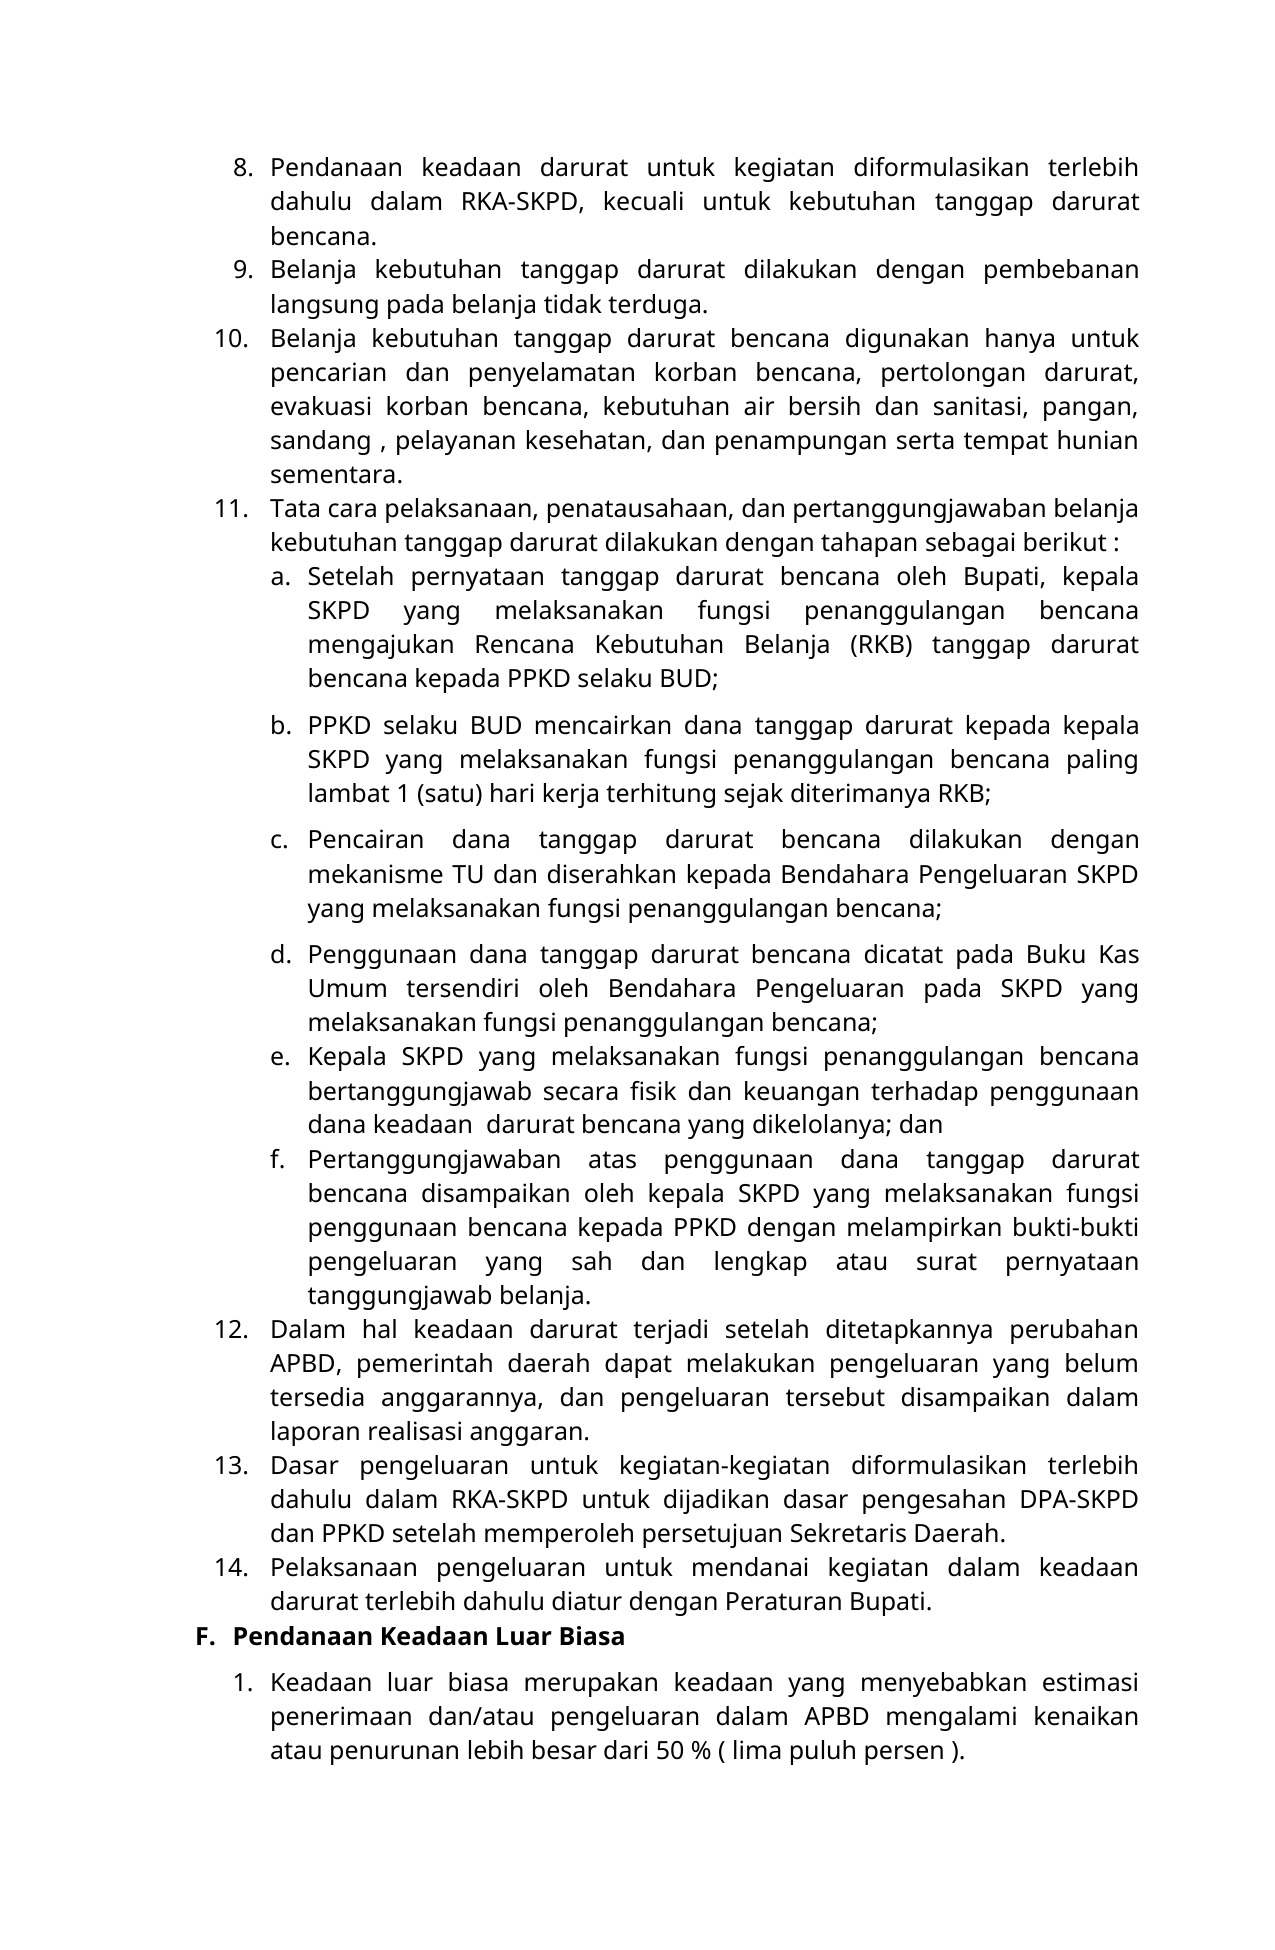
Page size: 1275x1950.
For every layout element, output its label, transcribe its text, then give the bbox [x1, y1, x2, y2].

list Pendanaan keadaan darurat untuk kegiatan diformulasikan terlebih dahulu dalam RKA-SKPD, kecuali untuk kebutuhan tanggap darurat bencana. [233, 150, 1140, 252]
list Pencairan dana tanggap darurat bencana dilakukan dengan mekanisme TU dan diserahkan kepada Bendahara Pengeluaran SKPD yang melaksanakan fungsi penanggulangan bencana; [270, 822, 1140, 924]
list Dalam hal keadaan darurat terjadi setelah ditetapkannya perubahan APBD, pemerintah daerah dapat melakukan pengeluaran yang belum tersedia anggarannya, dan pengeluaran tersebut disampaikan dalam laporan realisasi anggaran. [214, 1312, 1140, 1448]
list Pendanaan Keadaan Luar Biasa [195, 1618, 1140, 1652]
list Belanja kebutuhan tanggap darurat bencana digunakan hanya untuk pencarian dan penyelamatan korban bencana, pertolongan darurat, evakuasi korban bencana, kebutuhan air bersih dan sanitasi, pangan, sandang , pelayanan kesehatan, dan penampungan serta tempat hunian sementara. [214, 320, 1140, 491]
list Pertanggungjawaban atas penggunaan dana tanggap darurat bencana disampaikan oleh kepala SKPD yang melaksanakan fungsi penggunaan bencana kepada PPKD dengan melampirkan bukti-bukti pengeluaran yang sah dan lengkap atau surat pernyataan tanggungjawab belanja. [270, 1141, 1140, 1312]
list Pelaksanaan pengeluaran untuk mendanai kegiatan dalam keadaan darurat terlebih dahulu diatur dengan Peraturan Bupati. [214, 1550, 1140, 1618]
list Dasar pengeluaran untuk kegiatan-kegiatan diformulasikan terlebih dahulu dalam RKA-SKPD untuk dijadikan dasar pengesahan DPA-SKPD dan PPKD setelah memperoleh persetujuan Sekretaris Daerah. [214, 1448, 1140, 1550]
list Tata cara pelaksanaan, penatausahaan, dan pertanggungjawaban belanja kebutuhan tanggap darurat dilakukan dengan tahapan sebagai berikut : [214, 491, 1140, 559]
list Keadaan luar biasa merupakan keadaan yang menyebabkan estimasi penerimaan dan/atau pengeluaran dalam APBD mengalami kenaikan atau penurunan lebih besar dari 50 % ( lima puluh persen ). [232, 1665, 1140, 1767]
list Belanja kebutuhan tanggap darurat dilakukan dengan pembebanan langsung pada belanja tidak terduga. [233, 252, 1140, 320]
list Penggunaan dana tanggap darurat bencana dicatat pada Buku Kas Umum tersendiri oleh Bendahara Pengeluaran pada SKPD yang melaksanakan fungsi penanggulangan bencana; [270, 937, 1140, 1039]
list Kepala SKPD yang melaksanakan fungsi penanggulangan bencana bertanggungjawab secara fisik dan keuangan terhadap penggunaan dana keadaan darurat bencana yang dikelolanya; dan [270, 1039, 1140, 1141]
list Setelah pernyataan tanggap darurat bencana oleh Bupati, kepala SKPD yang melaksanakan fungsi penanggulangan bencana mengajukan Rencana Kebutuhan Belanja (RKB) tanggap darurat bencana kepada PPKD selaku BUD; [270, 559, 1140, 695]
list PPKD selaku BUD mencairkan dana tanggap darurat kepada kepala SKPD yang melaksanakan fungsi penanggulangan bencana paling lambat 1 (satu) hari kerja terhitung sejak diterimanya RKB; [270, 707, 1140, 810]
